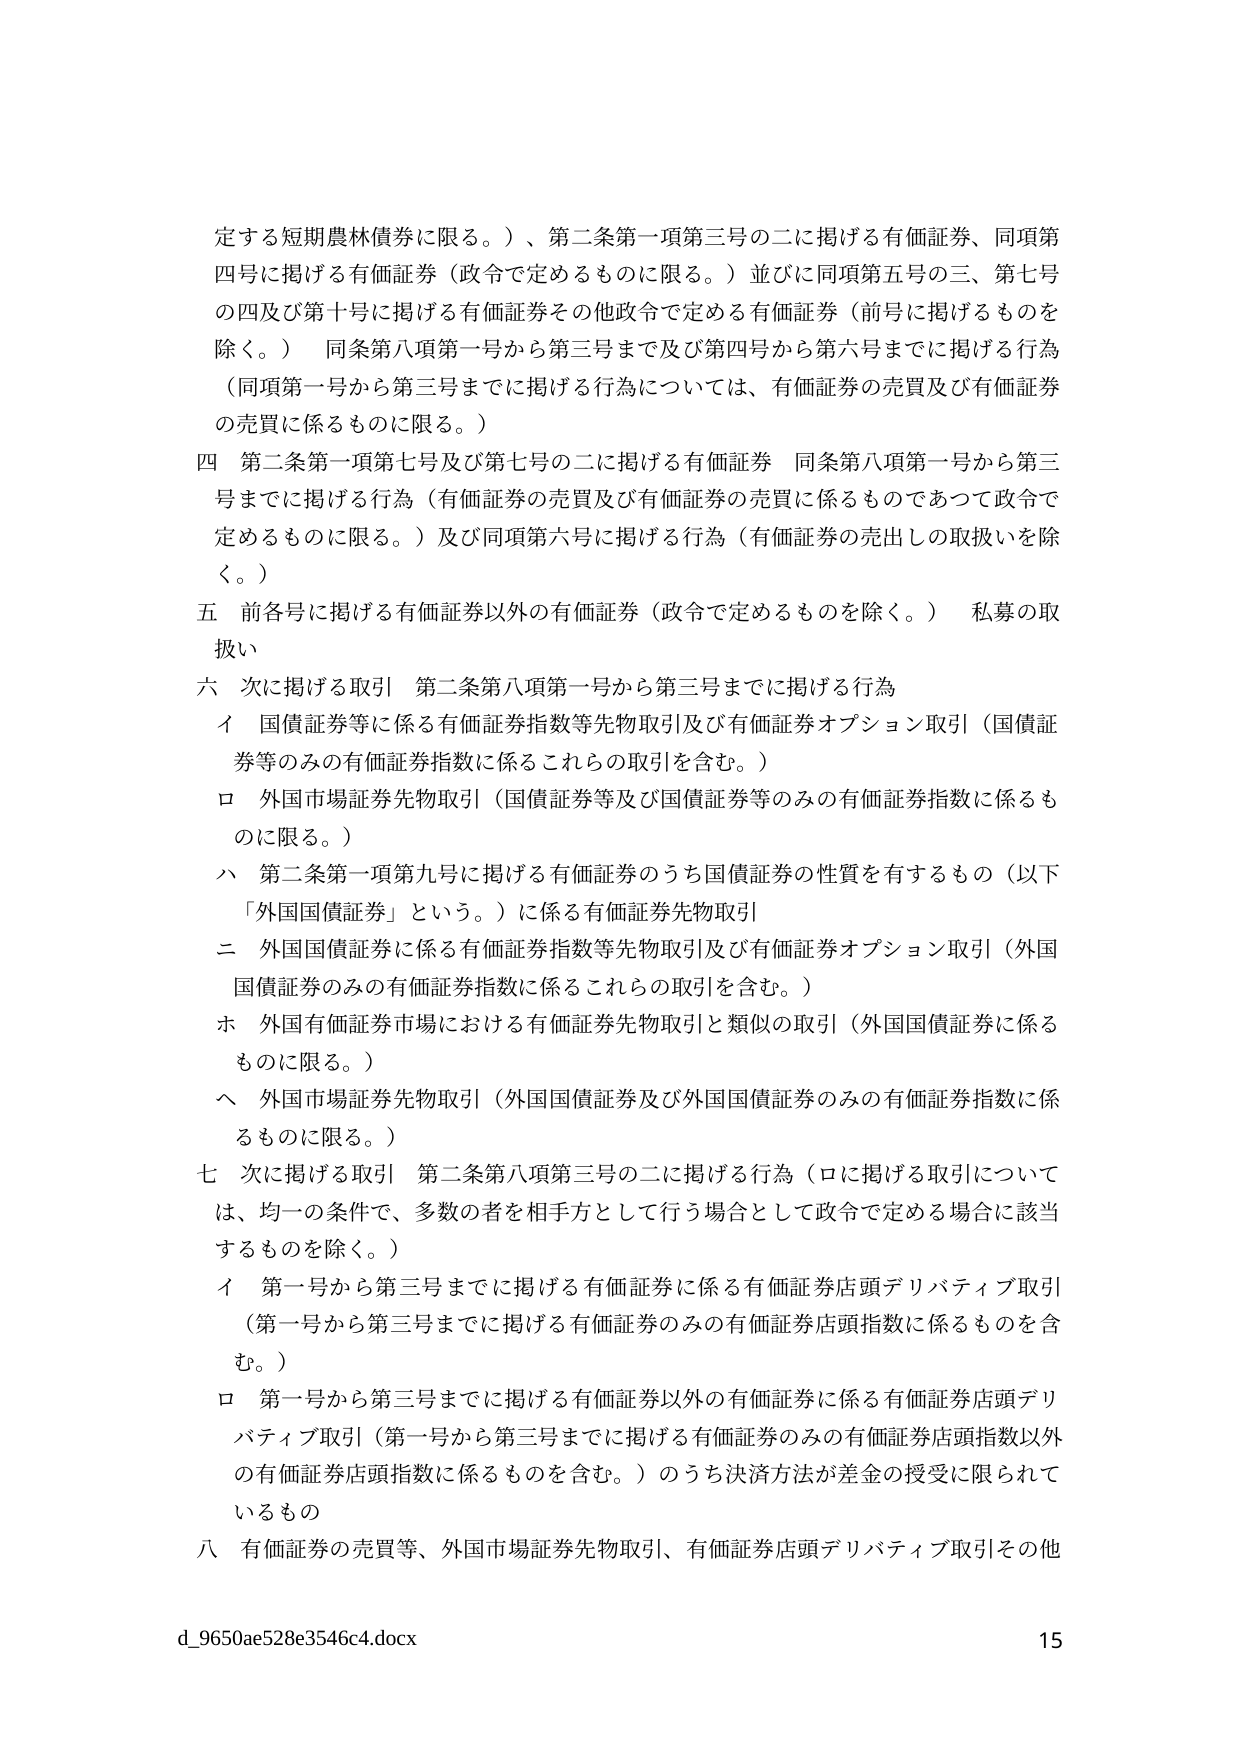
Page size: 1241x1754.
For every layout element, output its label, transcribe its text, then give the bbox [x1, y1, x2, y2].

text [196, 217, 1063, 442]
text 七 次に掲げる取引 第二条第八項第三号の二に掲げる行為（ロに掲げる取引については、均一の条件で、多数の者を相手方として行う場合として政令で定める場合に該当するものを除く。） [196, 1154, 1063, 1267]
text ヘ 外国市場証券先物取引（外国国債証券及び外国国債証券のみの有価証券指数に係るものに限る。） [215, 1079, 1063, 1154]
text ハ 第二条第一項第九号に掲げる有価証券のうち国債証券の性質を有するもの（以下「外国国債証券」という。）に係る有価証券先物取引 [215, 854, 1063, 929]
text 六 次に掲げる取引 第二条第八項第一号から第三号までに掲げる行為 [196, 667, 1063, 704]
text ホ 外国有価証券市場における有価証券先物取引と類似の取引（外国国債証券に係るものに限る。） [215, 1004, 1063, 1079]
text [196, 1529, 1063, 1567]
text 五 前各号に掲げる有価証券以外の有価証券（政令で定めるものを除く。） 私募の取扱い [196, 592, 1063, 667]
text 四 第二条第一項第七号及び第七号の二に掲げる有価証券 同条第八項第一号から第三号までに掲げる行為（有価証券の売買及び有価証券の売買に係るものであつて政令で定めるものに限る。）及び同項第六号に掲げる行為（有価証券の売出しの取扱いを除く。） [196, 442, 1063, 592]
text イ 国債証券等に係る有価証券指数等先物取引及び有価証券オプション取引（国債証券等のみの有価証券指数に係るこれらの取引を含む。） [215, 704, 1063, 779]
text イ 第一号から第三号までに掲げる有価証券に係る有価証券店頭デリバティブ取引（第一号から第三号までに掲げる有価証券のみの有価証券店頭指数に係るものを含む。） [215, 1267, 1063, 1379]
text ロ 外国市場証券先物取引（国債証券等及び国債証券等のみの有価証券指数に係るものに限る。） [215, 779, 1063, 854]
text ニ 外国国債証券に係る有価証券指数等先物取引及び有価証券オプション取引（外国国債証券のみの有価証券指数に係るこれらの取引を含む。） [215, 929, 1063, 1004]
text ロ 第一号から第三号までに掲げる有価証券以外の有価証券に係る有価証券店頭デリバティブ取引（第一号から第三号までに掲げる有価証券のみの有価証券店頭指数以外の有価証券店頭指数に係るものを含む。）のうち決済方法が差金の授受に限られているもの [215, 1379, 1063, 1529]
